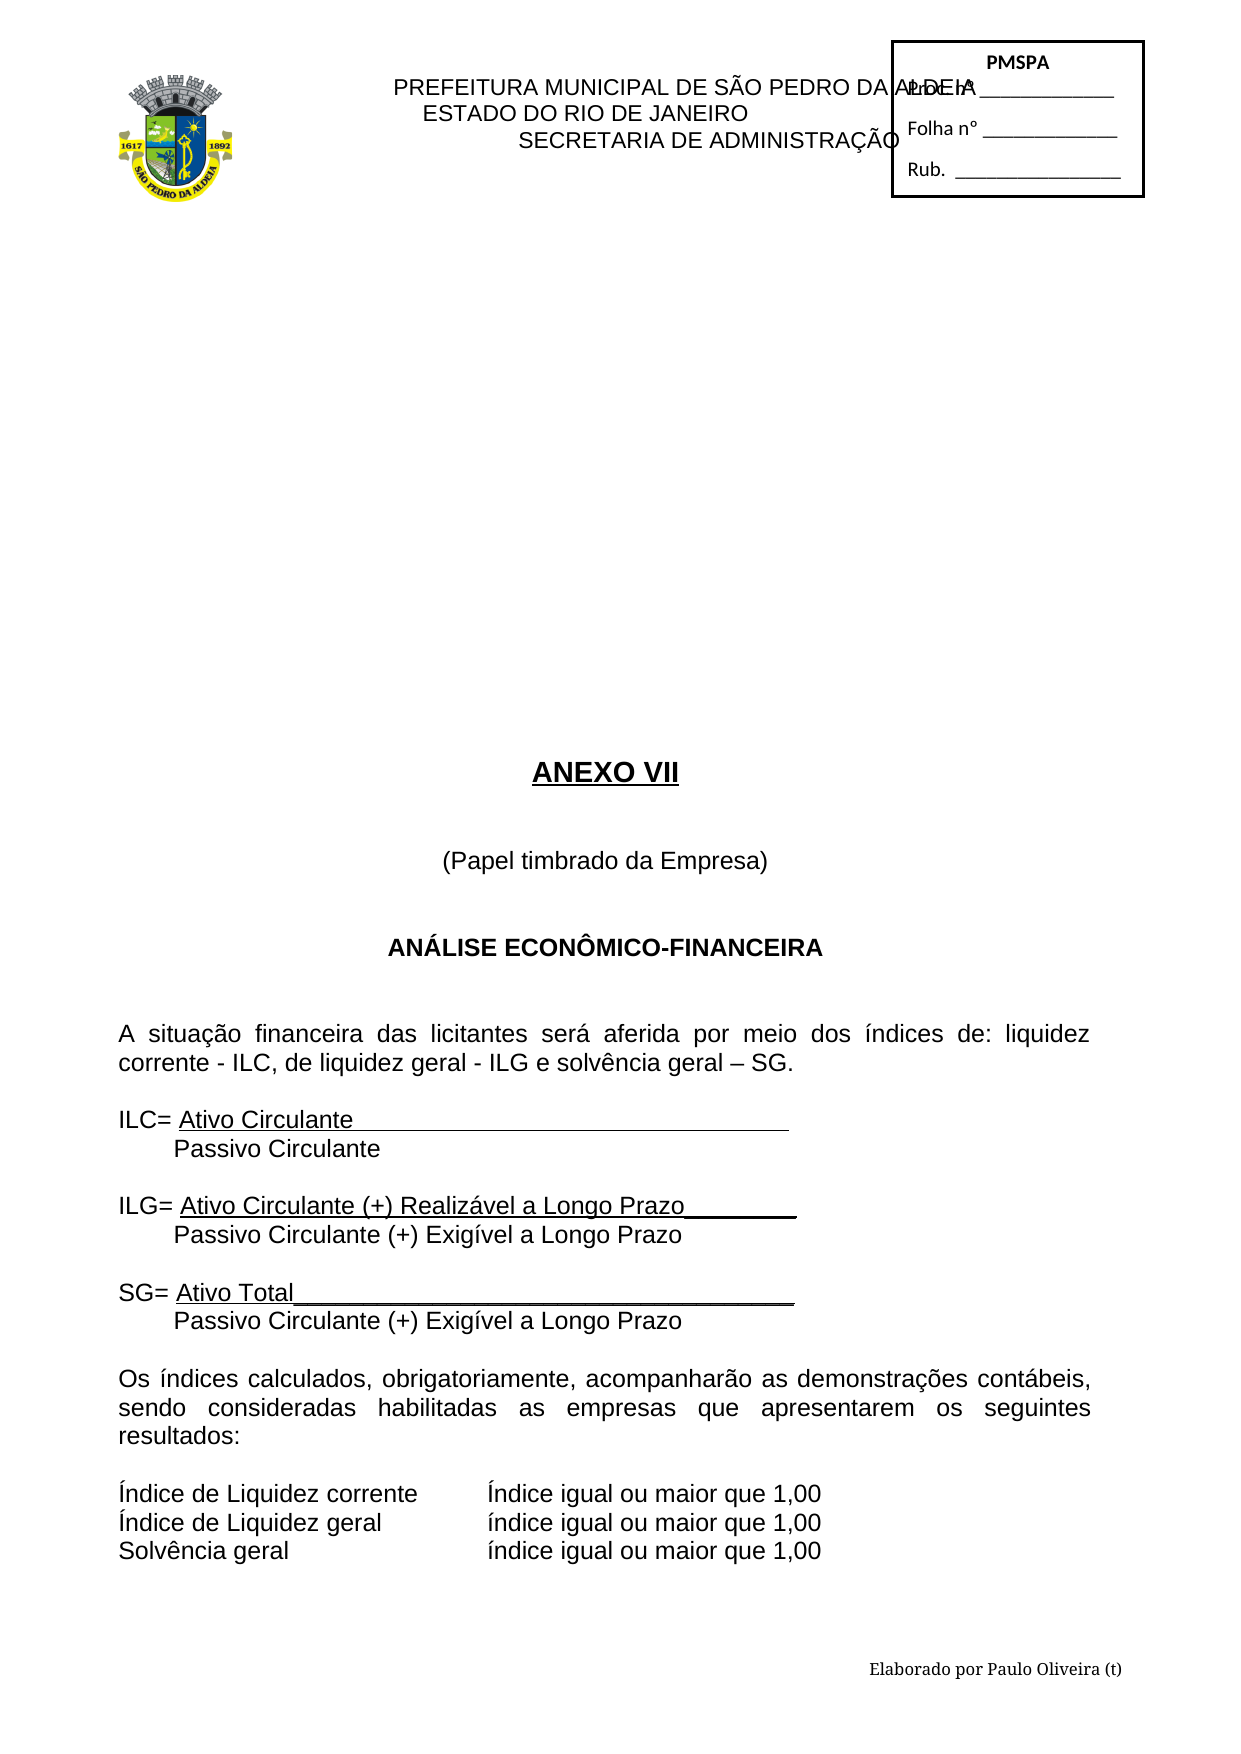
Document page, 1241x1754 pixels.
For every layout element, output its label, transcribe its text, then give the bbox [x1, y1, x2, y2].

text (Papel timbrado da Empresa) [118, 846, 1093, 875]
text SG= Ativo Total____________________________________ [118, 1277, 1093, 1306]
text Passivo Circulante [118, 1134, 1093, 1162]
text ANEXO VII [118, 755, 1093, 789]
text ILG= Ativo Circulante (+) Realizável a Longo Prazo________ [118, 1191, 1093, 1220]
picture [118, 75, 233, 202]
text Solvência geral índice igual ou maior que 1,00 [118, 1536, 1093, 1565]
text Os índices calculados, obrigatoriamente, acompanharão as demonstrações contábeis, sendo consideradas habilitadas as empresas que apresentarem os seguintes resultados: [118, 1364, 1093, 1450]
text Índice de Liquidez corrente Índice igual ou maior que 1,00 [118, 1479, 1093, 1507]
text ILC= Ativo Circulante [118, 1105, 1093, 1134]
text A situação financeira das licitantes será aferida por meio dos índices de: liquidez corrente - ILC, de liquidez geral - ILG e solvência geral – SG. [118, 1019, 1093, 1076]
text ANÁLISE ECONÔMICO-FINANCEIRA [118, 932, 1093, 961]
text Passivo Circulante (+) Exigível a Longo Prazo [118, 1306, 1093, 1335]
text Passivo Circulante (+) Exigível a Longo Prazo [118, 1220, 1093, 1249]
text Índice de Liquidez geral índice igual ou maior que 1,00 [118, 1507, 1093, 1536]
